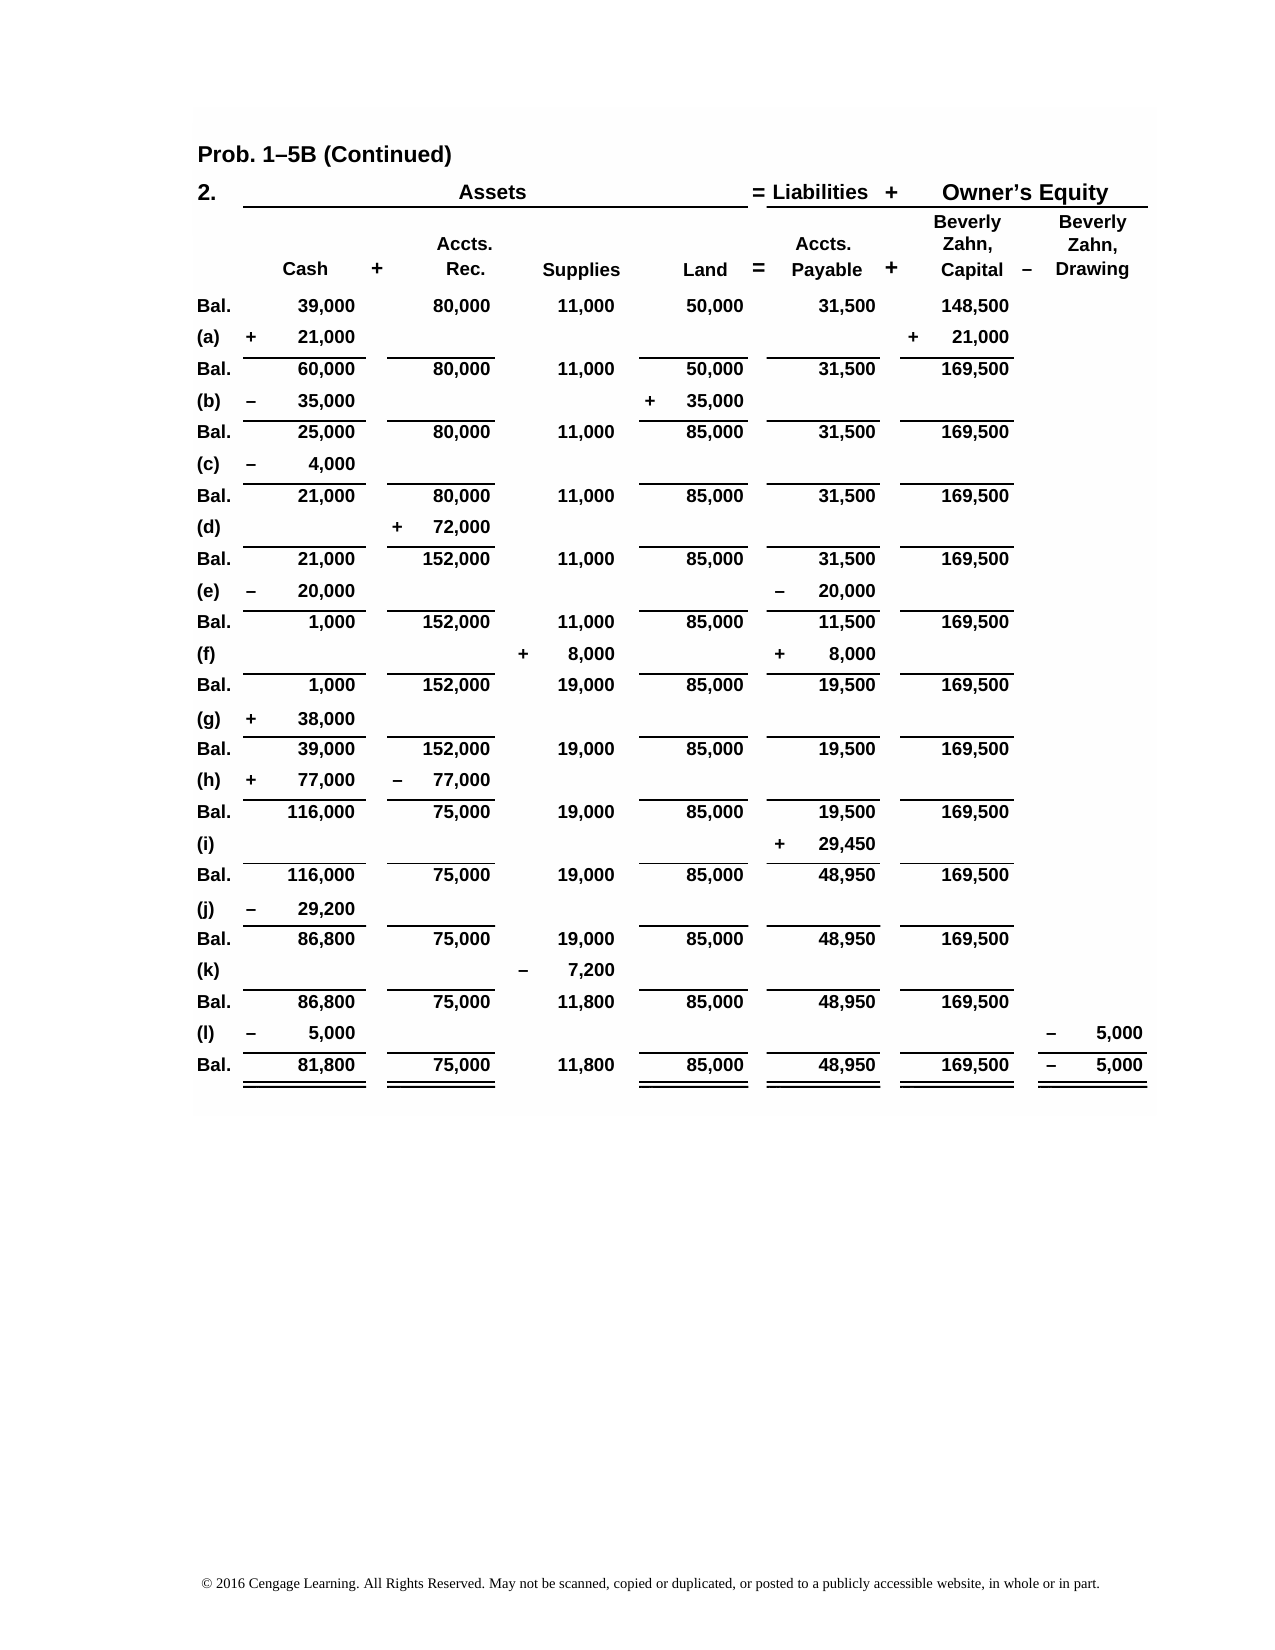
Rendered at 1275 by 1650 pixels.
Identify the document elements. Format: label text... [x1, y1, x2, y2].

text (b) – 35,000 + 35,000 [197, 390, 1275, 412]
text 2. = + [197, 179, 942, 205]
text (a) + 21,000 + 21,000 [197, 327, 1275, 348]
text (d) + 72,000 [197, 516, 1275, 538]
text Accts. Accts. Zahn, [436, 233, 1055, 254]
text Cash [282, 258, 371, 279]
text (e) – 20,000 – 20,000 [197, 579, 1275, 601]
text Bal. 116,000 75,000 19,000 85,000 48,950 169,500 [197, 864, 1275, 886]
text + Rec. = + – [371, 254, 1055, 281]
text Bal. 86,800 75,000 11,800 85,000 48,950 169,500 [197, 991, 1275, 1012]
text Bal. 116,000 75,000 19,000 85,000 19,500 169,500 [197, 801, 1275, 823]
text (l) – 5,000 – 5,000 [197, 1022, 1275, 1044]
text Bal. 60,000 80,000 11,000 50,000 31,500 169,500 [197, 358, 1275, 380]
text Owner’s Equity [942, 179, 1275, 205]
text Prob. 1–5B (Continued) [197, 142, 942, 168]
text (h) + 77,000 – 77,000 [197, 769, 1275, 791]
text (i) + 29,450 [197, 833, 1275, 854]
text Bal. 1,000 152,000 19,000 85,000 19,500 169,500 [197, 674, 1275, 696]
text Bal. 21,000 152,000 11,000 85,000 31,500 169,500 [197, 548, 1275, 570]
text Bal. 81,800 75,000 11,800 85,000 48,950 169,500 – 5,000 [197, 1054, 1275, 1076]
text Beverly [1059, 211, 1275, 233]
text Zahn, [1068, 233, 1275, 255]
text (g) + 38,000 [197, 708, 1275, 730]
text (f) + 8,000 + 8,000 [197, 643, 1275, 664]
text (k) – 7,200 [197, 959, 1275, 981]
text (j) – 29,200 [197, 898, 1275, 919]
text Bal. 39,000 152,000 19,000 85,000 19,500 169,500 [197, 738, 1275, 759]
text Bal. 39,000 80,000 11,000 50,000 31,500 148,500 [197, 295, 1275, 317]
text (c) – 4,000 [197, 453, 1275, 475]
text Beverly [933, 211, 1055, 233]
text Bal. 21,000 80,000 11,000 85,000 31,500 169,500 [197, 485, 1275, 506]
text Bal. 25,000 80,000 11,000 85,000 31,500 169,500 [197, 421, 1275, 443]
text Bal. 86,800 75,000 19,000 85,000 48,950 169,500 [197, 927, 1275, 949]
text Drawing [1055, 258, 1275, 279]
text Bal. 1,000 152,000 11,000 85,000 11,500 169,500 [197, 611, 1275, 633]
